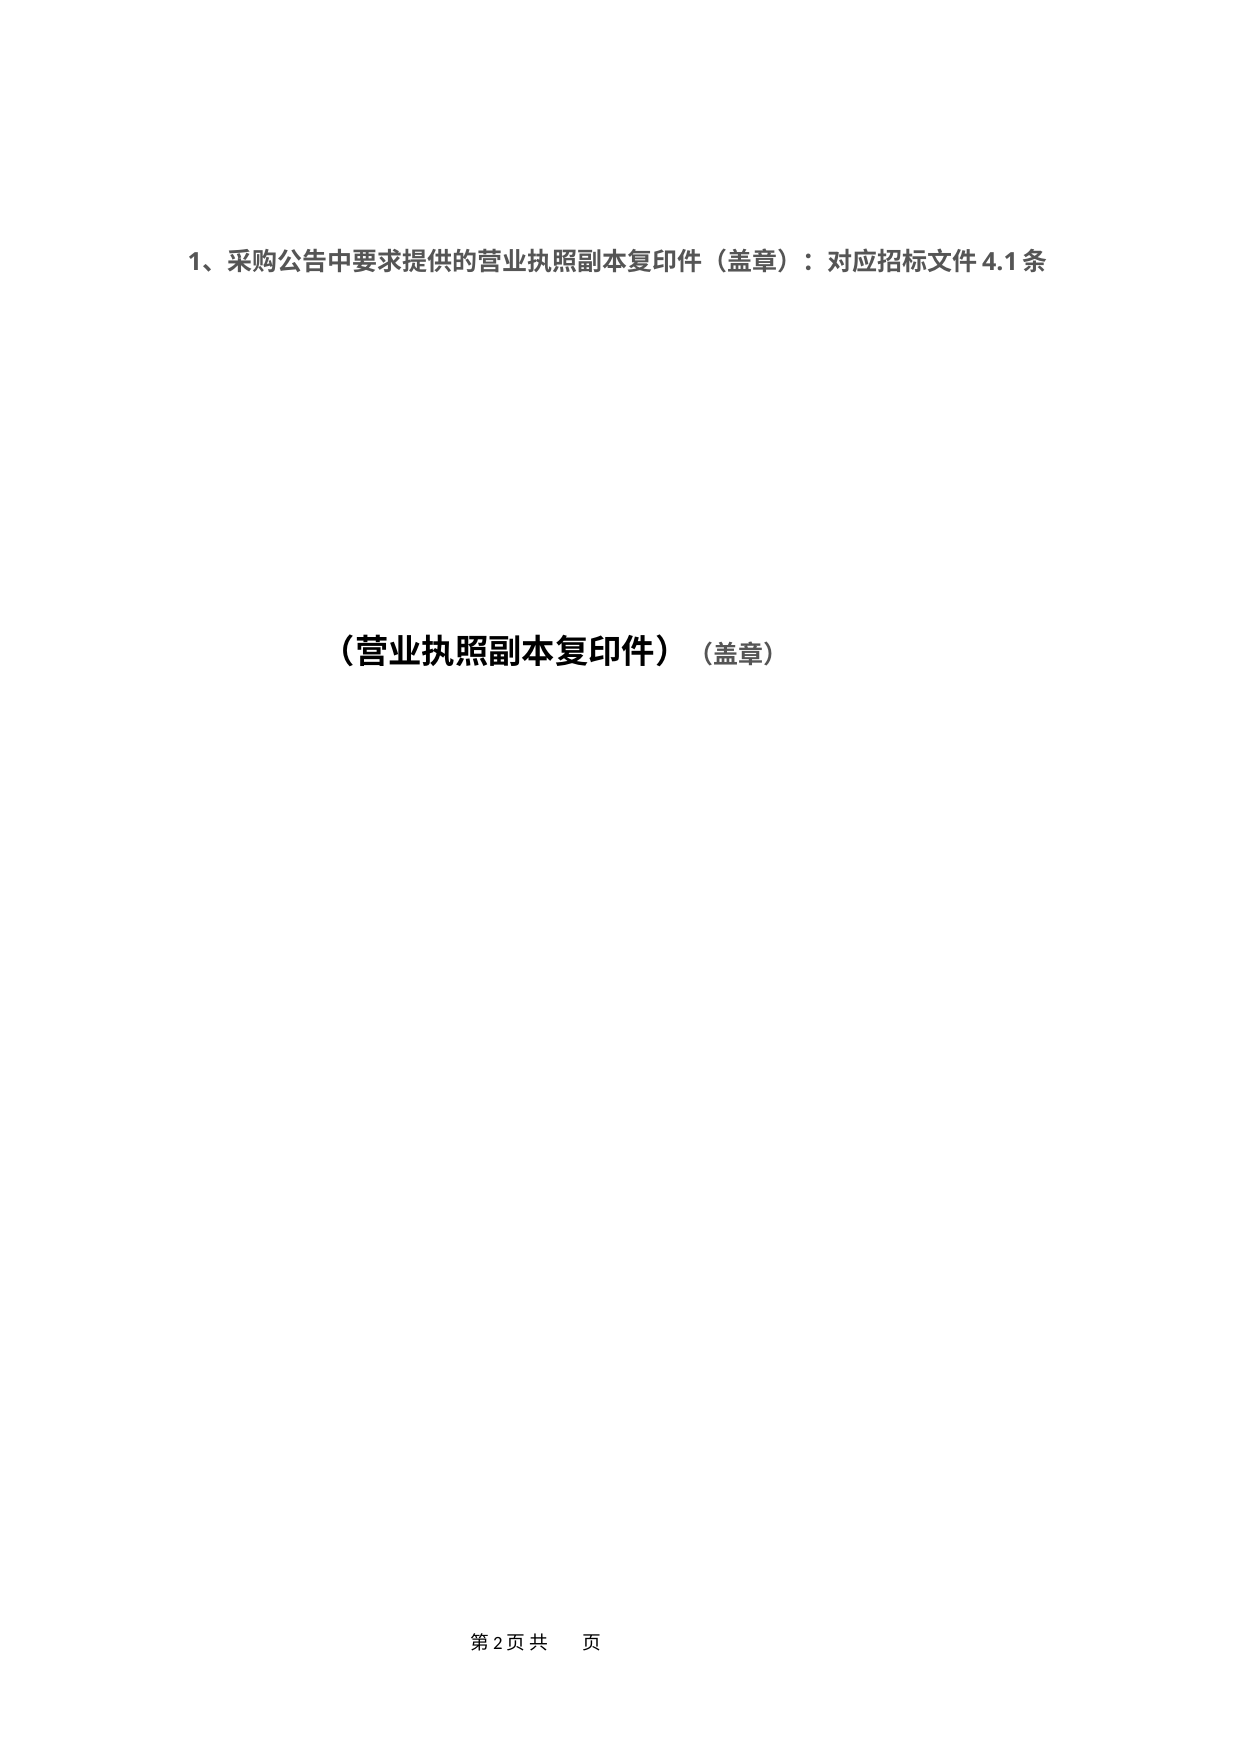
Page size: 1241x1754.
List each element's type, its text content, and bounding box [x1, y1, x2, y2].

list （营业执照副本复印件）（盖章） [187, 617, 1053, 682]
list 1、采购公告中要求提供的营业执照副本复印件（盖章）：对应招标文件4.1条 [187, 227, 1053, 292]
